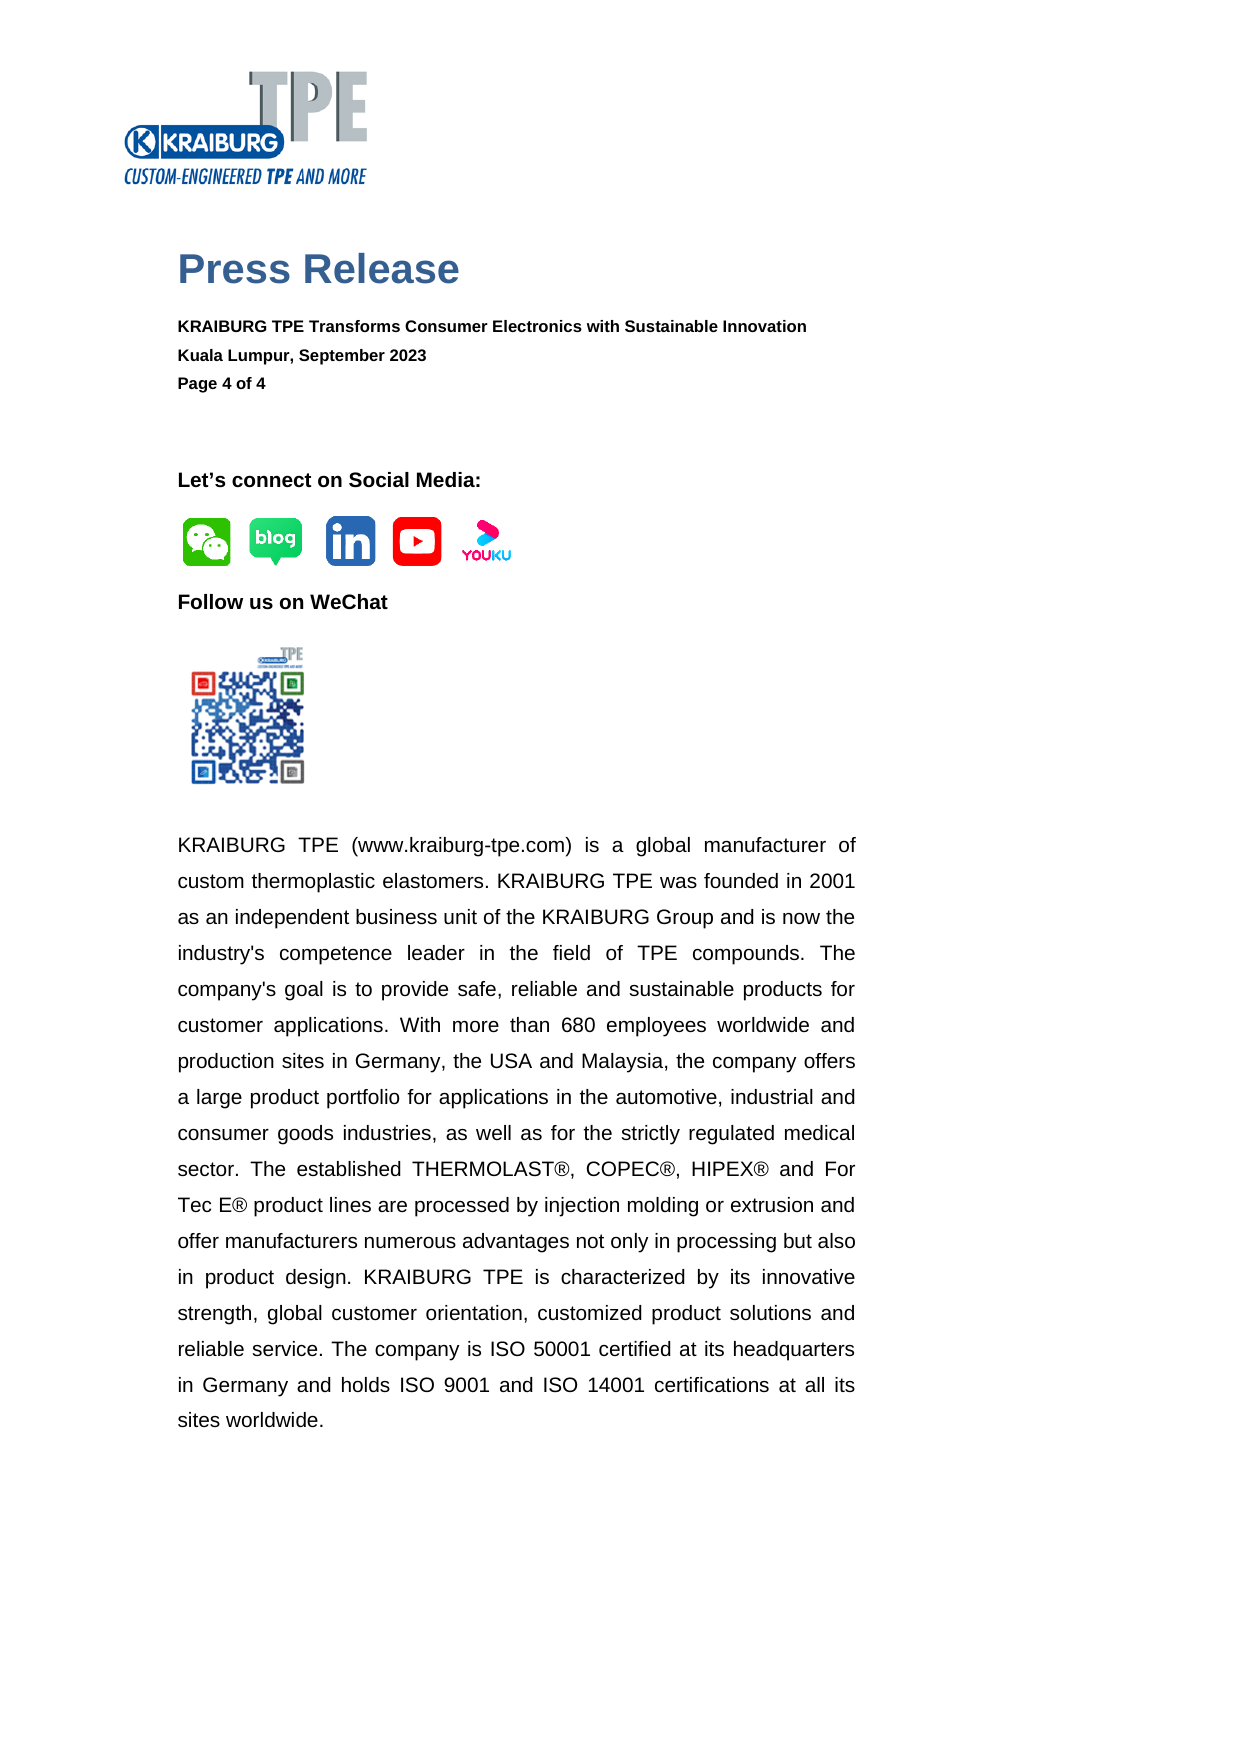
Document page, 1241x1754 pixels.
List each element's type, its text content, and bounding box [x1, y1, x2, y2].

text Follow us on WeChat [177, 590, 886, 614]
picture [177, 638, 314, 809]
text KRAIBURG TPE (www.kraiburg-tpe.com) is a global manufacturer of custom thermoplastic elastomers. KRAIBURG TPE was founded in 2001 as an independent business unit of the KRAIBURG Group and is now the industry's competence leader in the field of TPE compounds. The company's goal is to provide safe, reliable and sustainable products for customer applications. With more than 680 employees worldwide and production sites in Germany, the USA and Malaysia, the company offers a large product portfolio for applications in the automotive, industrial and consumer goods industries, as well as for the strictly regulated medical sector. The established THERMOLAST®, COPEC®, HIPEX® and For Tec E® product lines are processed by injection molding or extrusion and offer manufacturers numerous advantages not only in processing but also in product design. KRAIBURG TPE is characterized by its innovative strength, global customer orientation, customized product solutions and reliable service. The company is ISO 50001 certified at its headquarters in Germany and holds ISO 9001 and ISO 14001 certifications at all its sites worldwide. [177, 833, 856, 1432]
picture [326, 516, 376, 566]
picture [392, 517, 442, 566]
picture [247, 517, 303, 566]
text Let’s connect on Social Media: [177, 467, 886, 491]
picture [453, 515, 519, 566]
picture [112, 55, 379, 200]
picture [183, 518, 231, 566]
